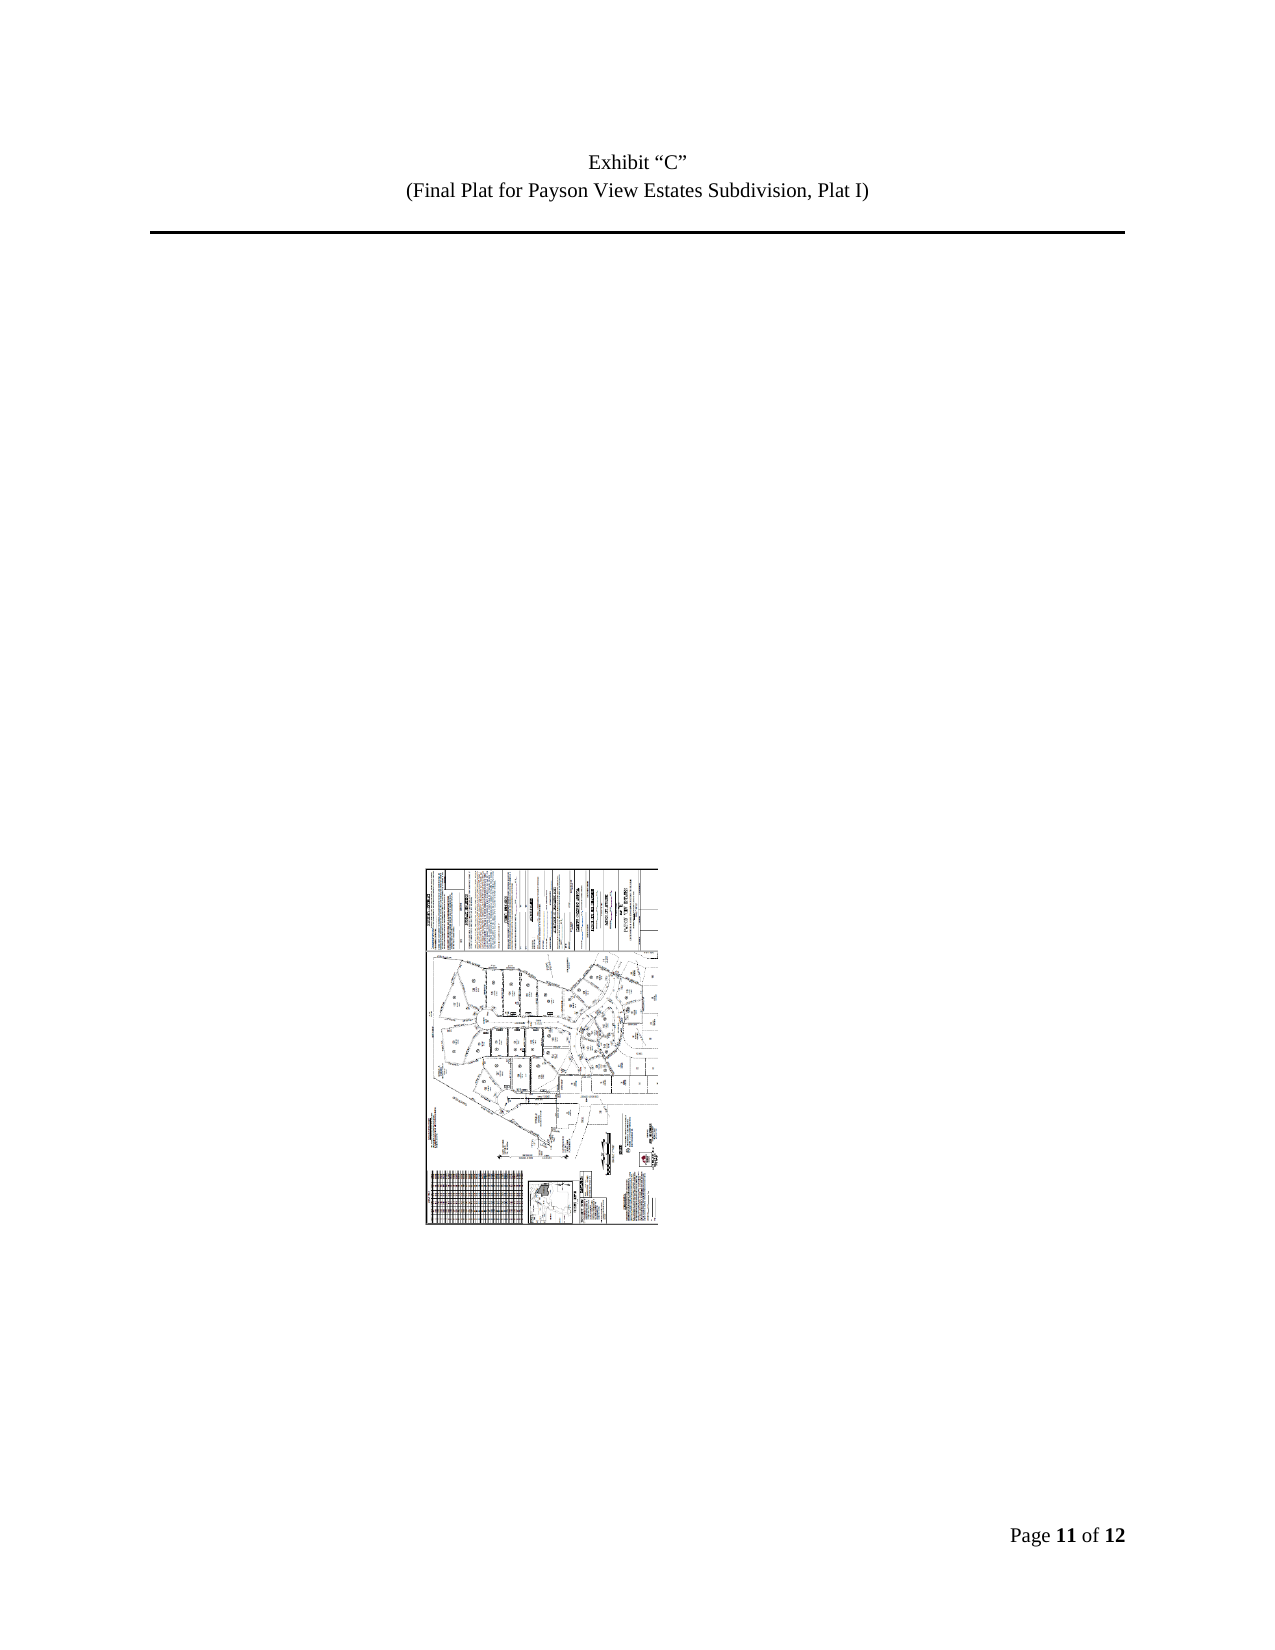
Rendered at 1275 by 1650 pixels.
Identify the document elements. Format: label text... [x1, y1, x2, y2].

picture [423, 866, 658, 1226]
text Exhibit “C” [150, 150, 1125, 174]
text (Final Plat for Payson View Estates Subdivision, Plat I) [150, 178, 1125, 202]
